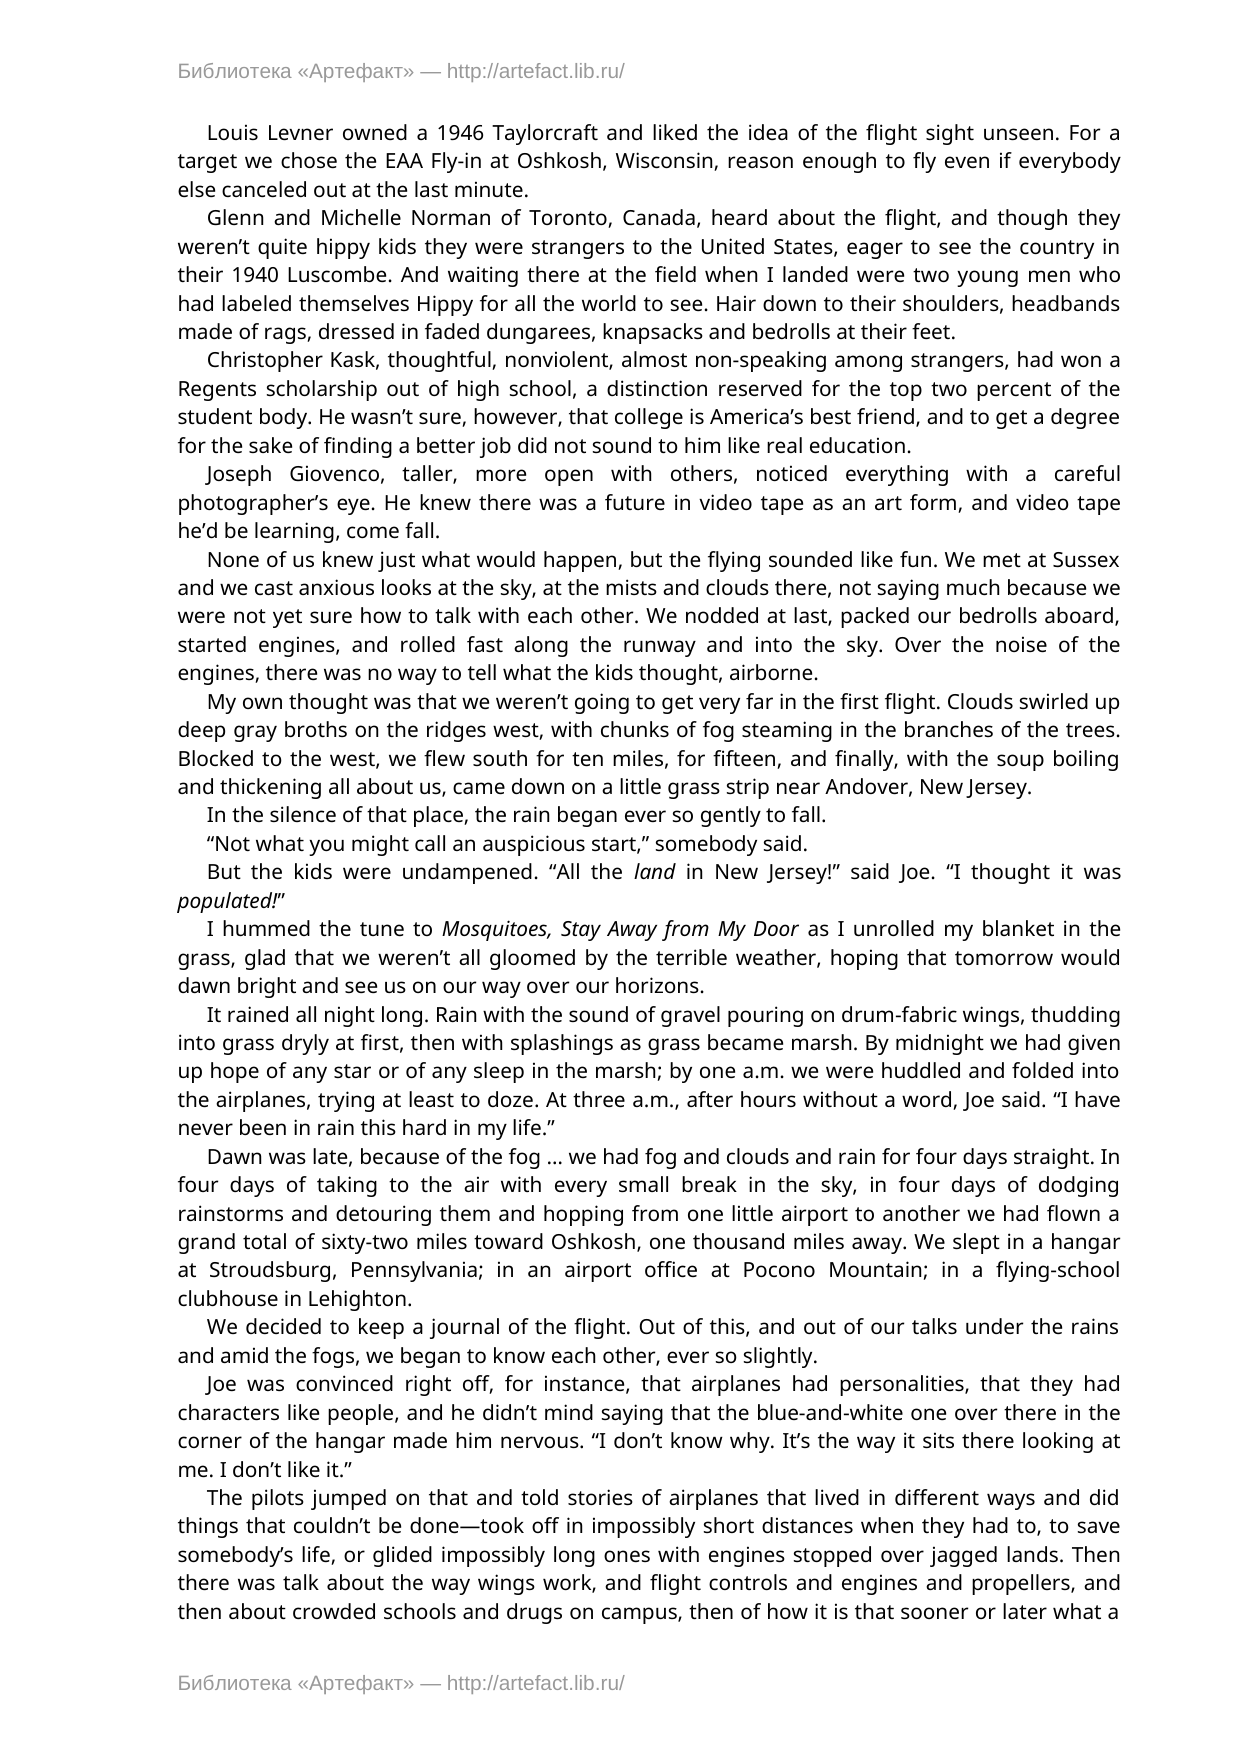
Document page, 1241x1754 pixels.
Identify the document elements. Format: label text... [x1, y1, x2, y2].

text We decided to keep a journal of the flight. Out of this, and out of our talks under the rains and amid the fogs, we began to know each other, ever so slightly. [177, 1312, 1122, 1369]
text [177, 1483, 1122, 1625]
text Joseph Giovenco, taller, more open with others, noticed everything with a careful photographer’s eye. He knew there was a future in video tape as an art form, and video tape he’d be learning, come fall. [177, 459, 1122, 545]
text I hummed the tune to Mosquitoes, Stay Away from My Door as I unrolled my blanket in the grass, glad that we weren’t all gloomed by the terrible weather, hoping that tomorrow would dawn bright and see us on our way over our horizons. [177, 914, 1122, 1000]
text “Not what you might call an auspicious start,” somebody said. [177, 829, 1122, 857]
text It rained all night long. Rain with the sound of gravel pouring on drum-fabric wings, thudding into grass dryly at first, then with splashings as grass became marsh. By midnight we had given up hope of any star or of any sleep in the marsh; by one a.m. we were huddled and folded into the airplanes, trying at least to doze. At three a.m., after hours without a word, Joe said. “I have never been in rain this hard in my life.” [177, 1000, 1122, 1142]
text Dawn was late, because of the fog … we had fog and clouds and rain for four days straight. In four days of taking to the air with every small break in the sky, in four days of dodging rainstorms and detouring them and hopping from one little airport to another we had flown a grand total of sixty-two miles toward Oshkosh, one thousand miles away. We slept in a hangar at Stroudsburg, Pennsylvania; in an airport office at Pocono Mountain; in a flying-school clubhouse in Lehighton. [177, 1142, 1122, 1312]
text My own thought was that we weren’t going to get very far in the first flight. Clouds swirled up deep gray broths on the ridges west, with chunks of fog steaming in the branches of the trees. Blocked to the west, we flew south for ten miles, for fifteen, and finally, with the soup boiling and thickening all about us, came down on a little grass strip near Andover, New Jersey. [177, 687, 1122, 801]
text But the kids were undampened. “All the land in New Jersey!” said Joe. “I thought it was populated!” [177, 857, 1122, 914]
text Louis Levner owned a 1946 Taylorcraft and liked the idea of the flight sight unseen. For a target we chose the EAA Fly-in at Oshkosh, Wisconsin, reason enough to fly even if everybody else canceled out at the last minute. [177, 118, 1122, 203]
text None of us knew just what would happen, but the flying sounded like fun. We met at Sussex and we cast anxious looks at the sky, at the mists and clouds there, not saying much because we were not yet sure how to talk with each other. We nodded at last, packed our bedrolls aboard, started engines, and rolled fast along the runway and into the sky. Over the noise of the engines, there was no way to tell what the kids thought, airborne. [177, 545, 1122, 687]
text Christopher Kask, thoughtful, nonviolent, almost non-speaking among strangers, had won a Regents scholarship out of high school, a distinction reserved for the top two percent of the student body. He wasn’t sure, however, that college is America’s best friend, and to get a degree for the sake of finding a better job did not sound to him like real education. [177, 346, 1122, 459]
text In the silence of that place, the rain began ever so gently to fall. [177, 801, 1122, 829]
text Glenn and Michelle Norman of Toronto, Canada, heard about the flight, and though they weren’t quite hippy kids they were strangers to the United States, eager to see the country in their 1940 Luscombe. And waiting there at the field when I landed were two young men who had labeled themselves Hippy for all the world to see. Hair down to their shoulders, headbands made of rags, dressed in faded dungarees, knapsacks and bedrolls at their feet. [177, 203, 1122, 346]
text Joe was convinced right off, for instance, that airplanes had personalities, that they had characters like people, and he didn’t mind saying that the blue-and-white one over there in the corner of the hangar made him nervous. “I don’t know why. It’s the way it sits there looking at me. I don’t like it.” [177, 1369, 1122, 1483]
